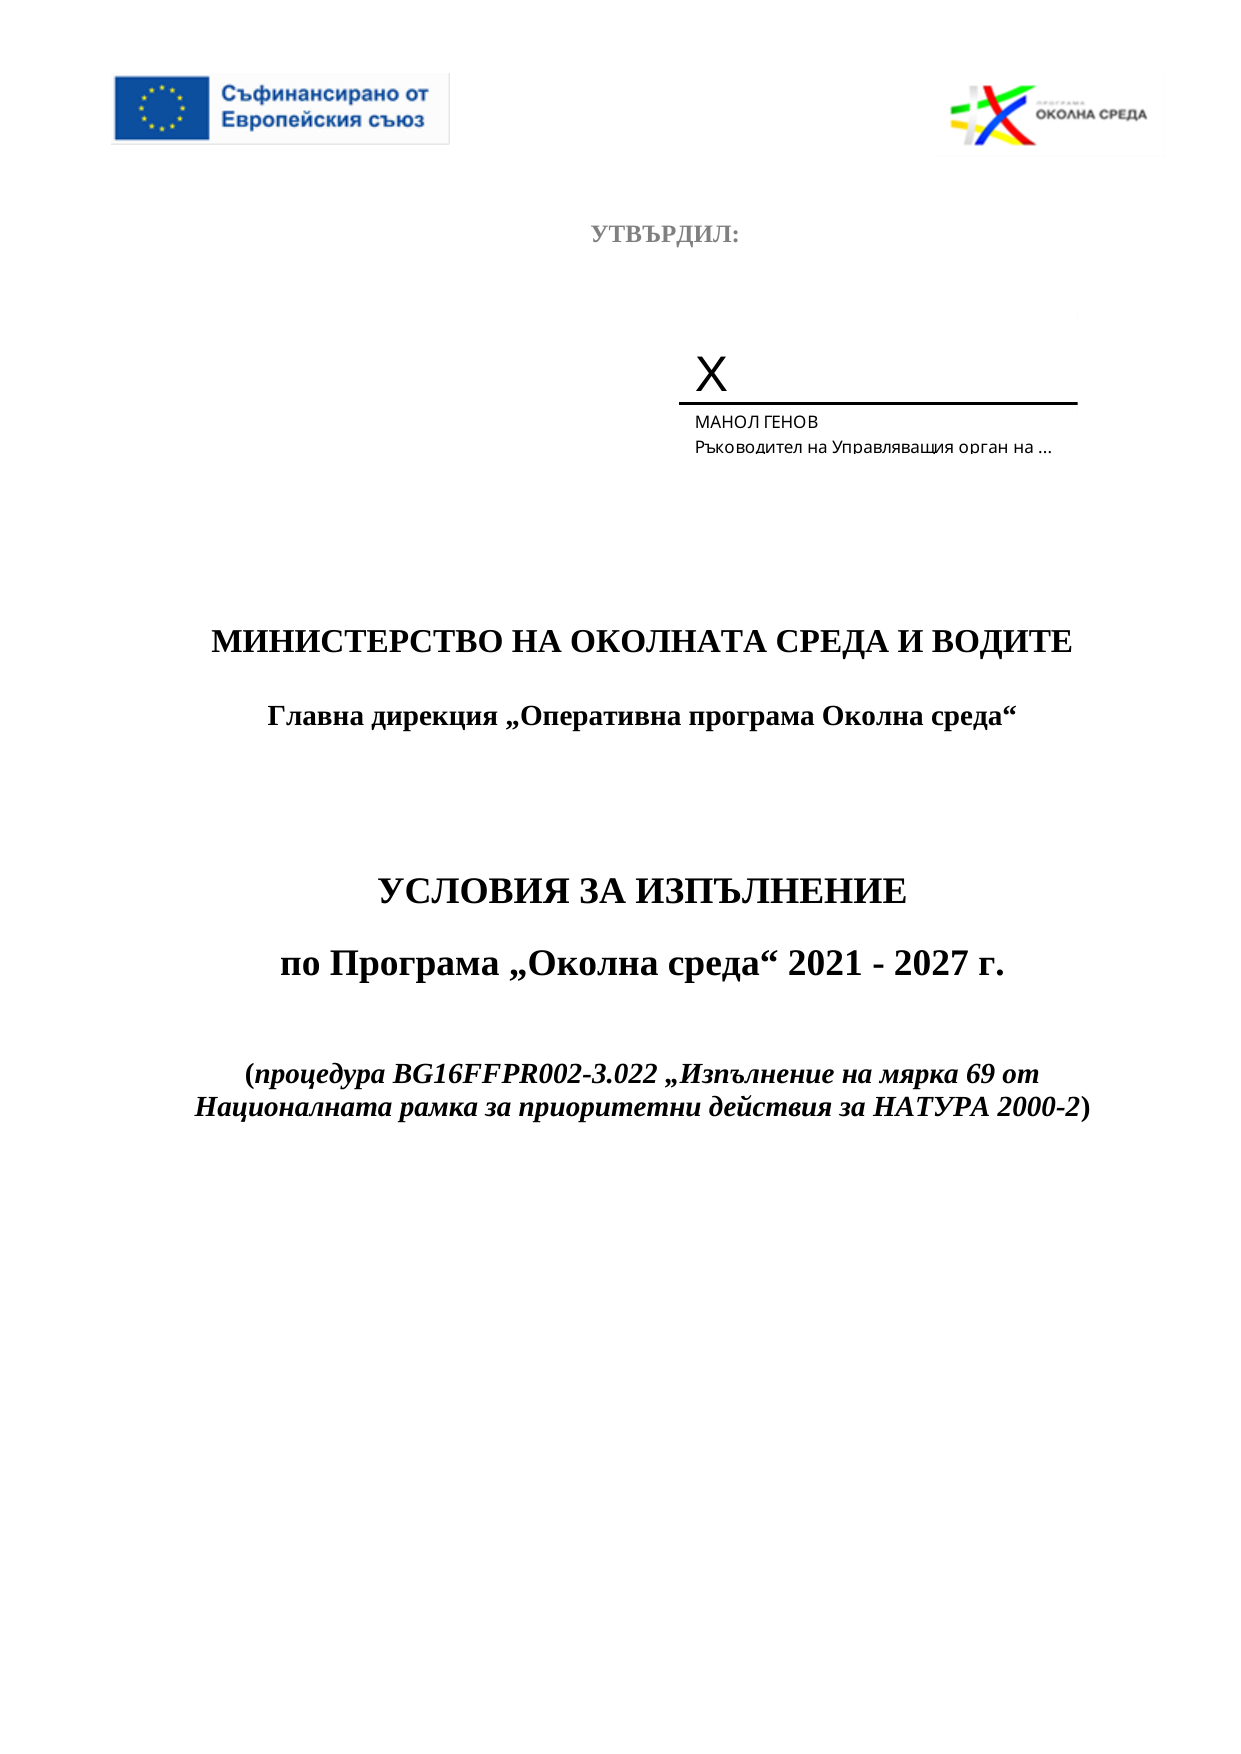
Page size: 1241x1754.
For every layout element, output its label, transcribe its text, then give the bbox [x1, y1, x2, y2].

picture [111, 73, 451, 146]
text УТВЪРДИЛ: [516, 219, 1137, 247]
text (процедура BG16FFPR002-3.022 „Изпълнение на мярка 69 от [148, 1056, 1137, 1089]
text по Програма „Околна среда“ 2021 - 2027 г. [148, 941, 1137, 984]
text Националната рамка за приоритетни действия за НАТУРА 2000-2) [148, 1089, 1137, 1123]
picture [933, 73, 1167, 158]
text МИНИСТЕРСТВО НА ОКОЛНАТА СРЕДА И ВОДИТЕ [148, 621, 1137, 659]
text УСЛОВИЯ ЗА ИЗПЪЛНЕНИЕ [148, 869, 1137, 912]
text Главна дирекция „Оперативна програма Околна среда“ [148, 698, 1137, 732]
